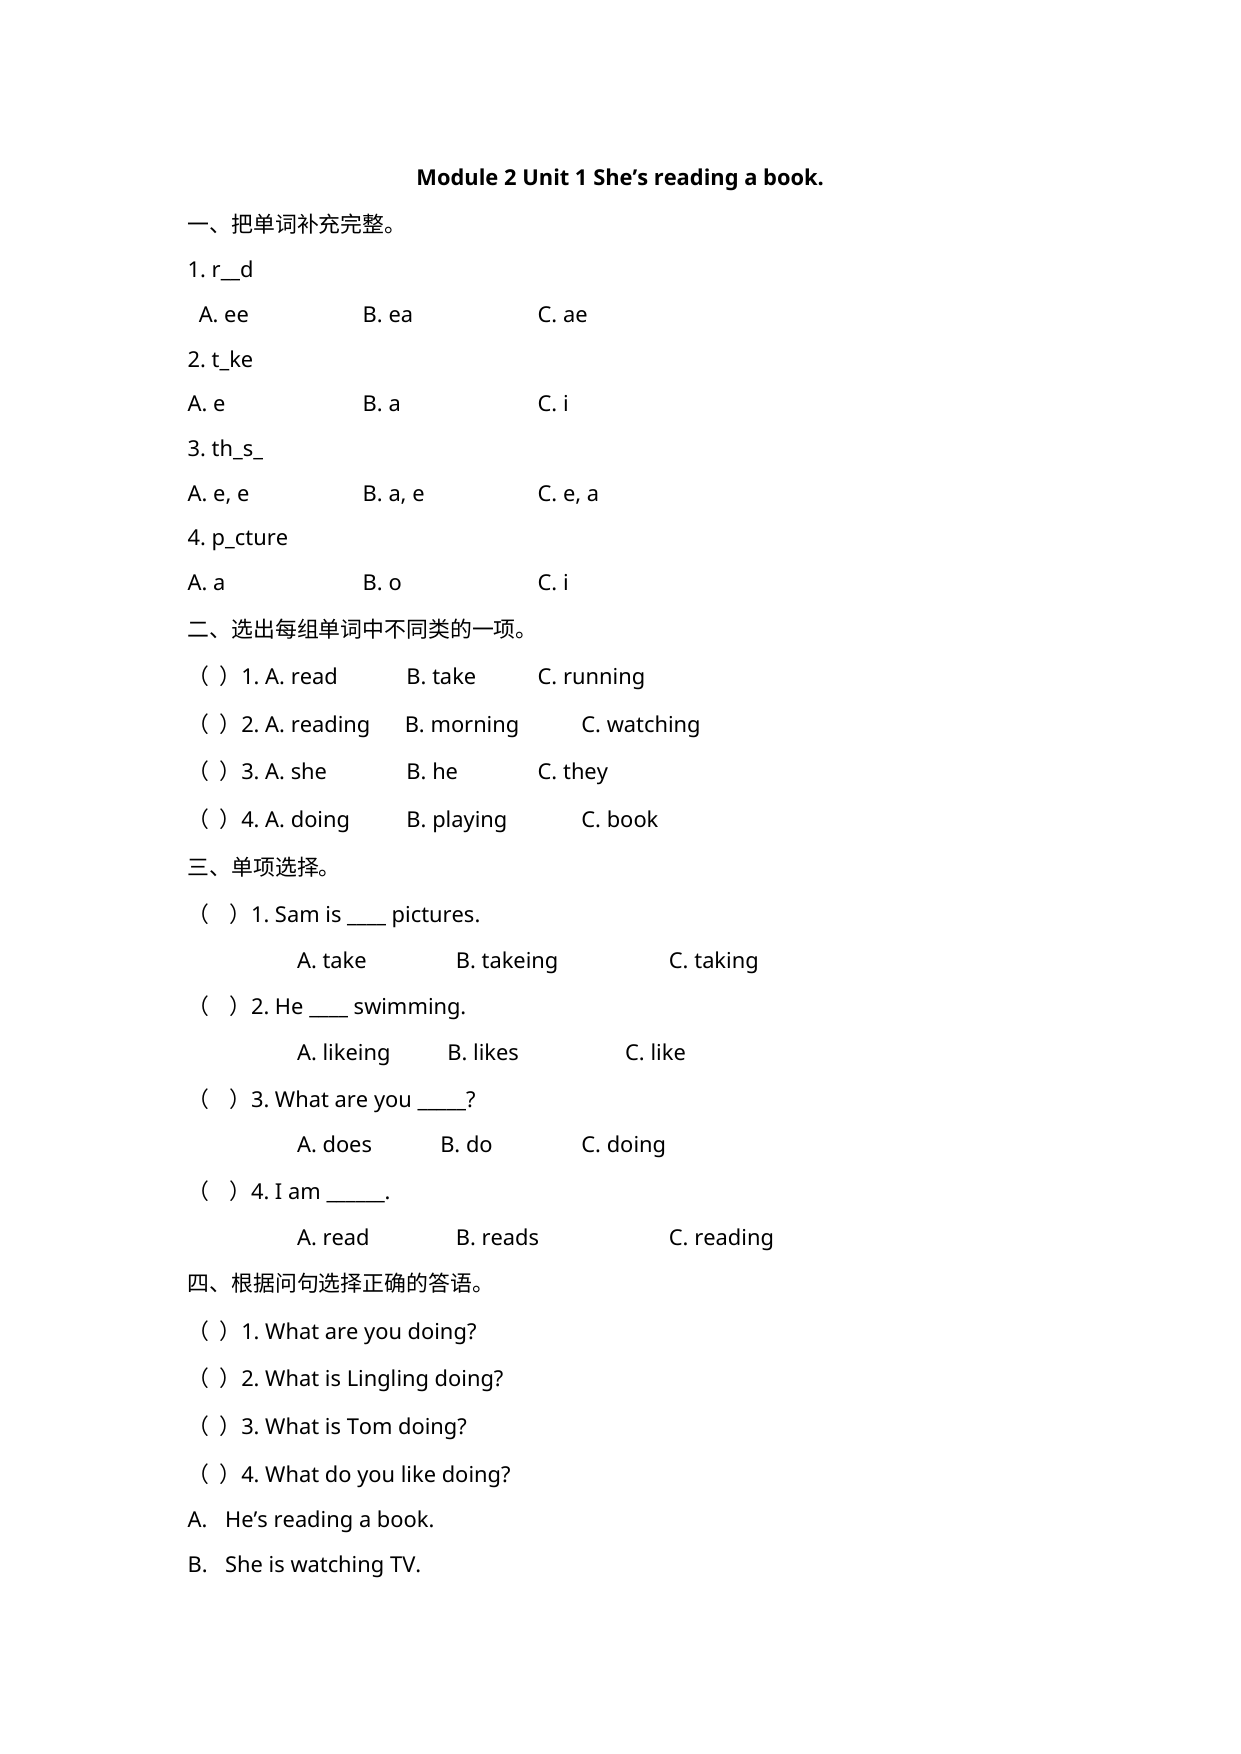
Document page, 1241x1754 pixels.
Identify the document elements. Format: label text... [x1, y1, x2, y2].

text A. read B. reads C. reading [187, 1222, 1053, 1251]
text （ ）3. A. she B. he C. they [187, 754, 1053, 786]
text A. likeing B. likes C. like [187, 1037, 1053, 1067]
text （ ）3. What is Tom doing? [187, 1409, 1053, 1441]
text Module 2 Unit 1 She’s reading a book. [187, 162, 1053, 192]
text 一、把单词补充完整。 [187, 207, 1053, 238]
text （ ）1. What are you doing? [187, 1314, 1053, 1346]
text （ ）4. A. doing B. playing C. book [187, 802, 1053, 834]
text 3. th_s_ [187, 433, 1053, 463]
text （ ）3. What are you _____? [187, 1082, 1053, 1113]
text A. e, e B. a, e C. e, a [187, 478, 1053, 507]
text A. ee B. ea C. ae [187, 299, 1053, 329]
text 4. p_cture [187, 522, 1053, 552]
text A. e B. a C. i [187, 388, 1053, 418]
list He’s reading a book. [187, 1504, 1053, 1534]
text A. does B. do C. doing [187, 1129, 1053, 1159]
text （ ）2. He ____ swimming. [187, 989, 1053, 1021]
list She is watching TV. [187, 1549, 1053, 1579]
text A. take B. takeing C. taking [187, 945, 1053, 974]
text （ ）2. What is Lingling doing? [187, 1361, 1053, 1393]
text A. a B. o C. i [187, 567, 1053, 597]
text （ ）4. What do you like doing? [187, 1457, 1053, 1488]
text 2. t_ke [187, 343, 1053, 373]
text 二、选出每组单词中不同类的一项。 [187, 612, 1053, 643]
text 1. r__d [187, 254, 1053, 284]
text （ ）1. A. read B. take C. running [187, 659, 1053, 691]
text 四、根据问句选择正确的答语。 [187, 1266, 1053, 1298]
text （ ）4. I am ______. [187, 1174, 1053, 1206]
text 三、单项选择。 [187, 849, 1053, 881]
text （ ）2. A. reading B. morning C. watching [187, 707, 1053, 738]
text （ ）1. Sam is ____ pictures. [187, 897, 1053, 929]
